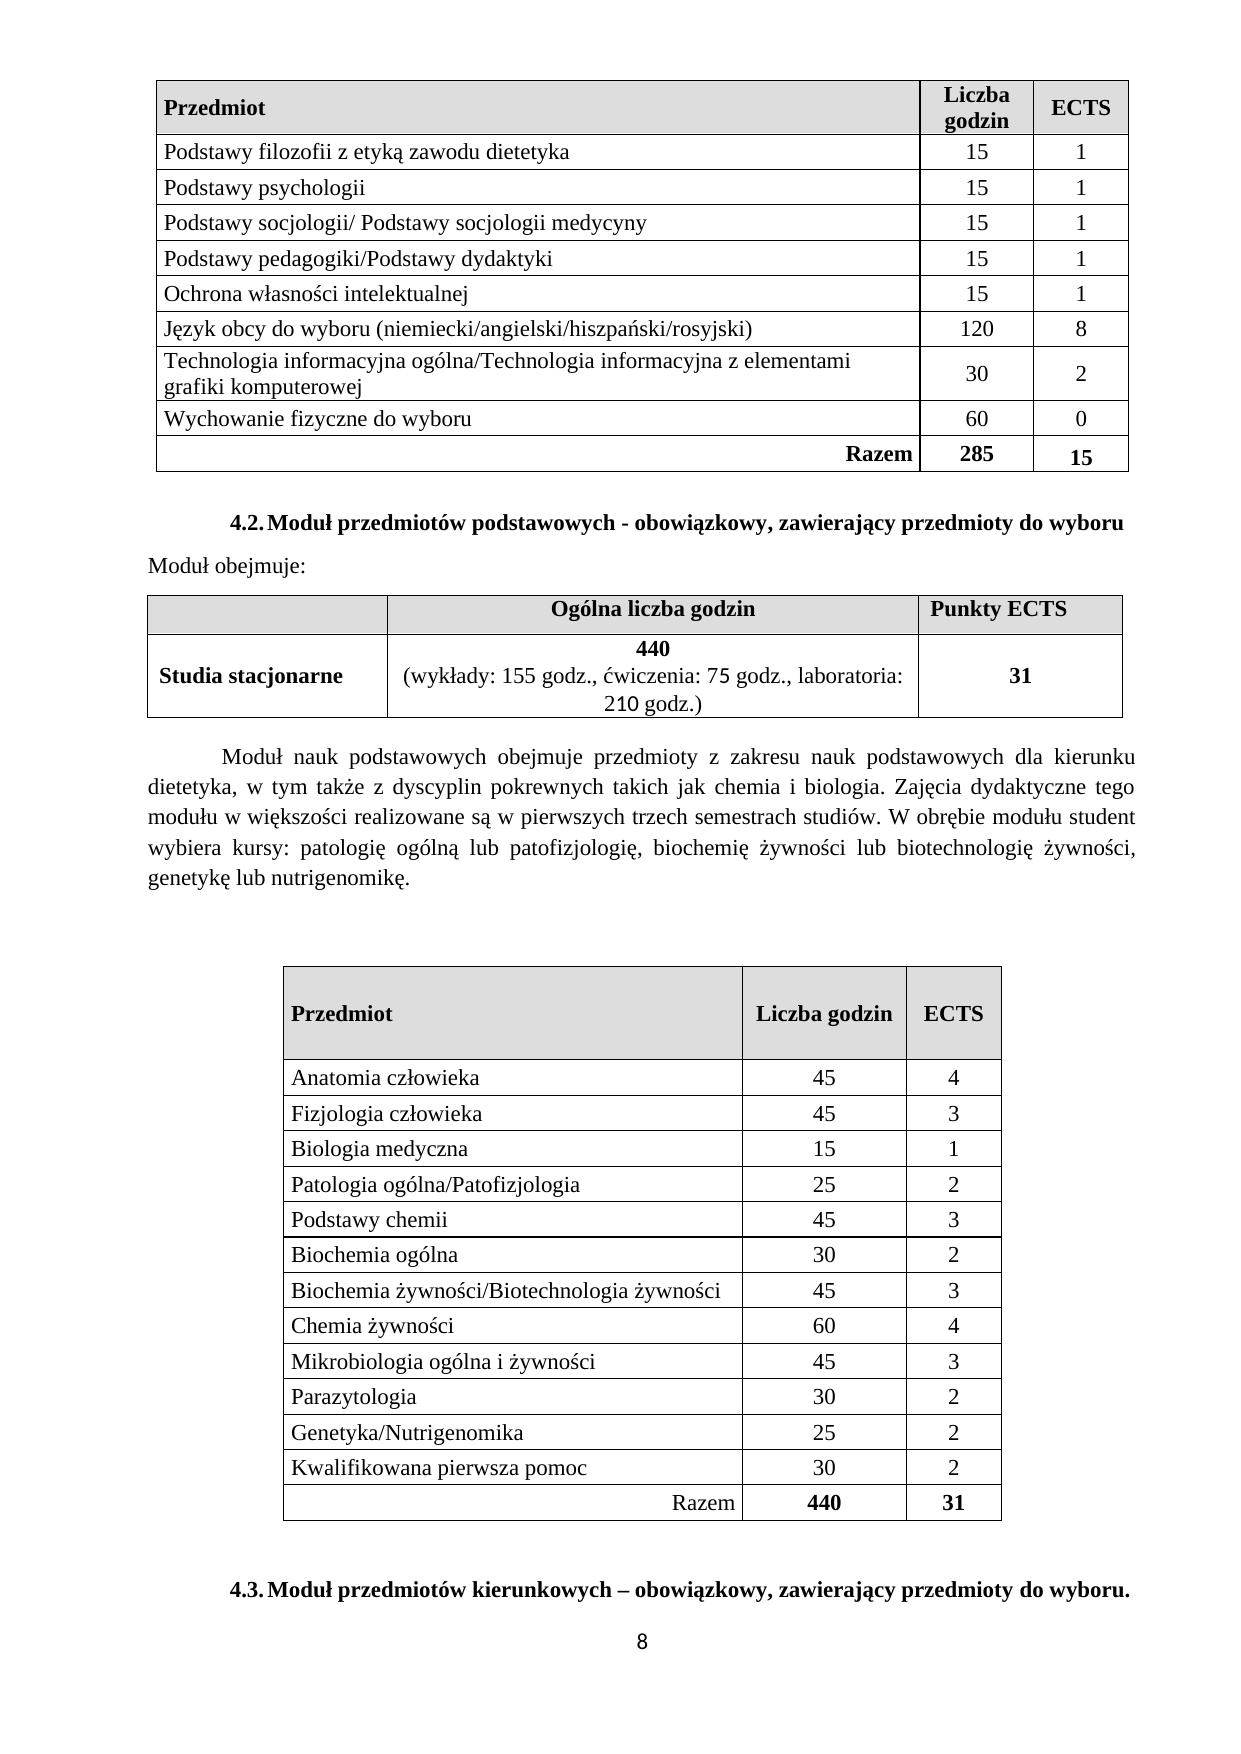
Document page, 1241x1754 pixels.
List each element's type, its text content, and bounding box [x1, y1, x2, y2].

table_header Przedmiot [284, 967, 742, 1059]
table_cell Fizjologia człowieka [284, 1096, 742, 1130]
table_cell 25 [743, 1167, 906, 1201]
table_cell 440 [743, 1485, 906, 1520]
table_header ECTS [907, 967, 1001, 1059]
table_cell 2 [907, 1415, 1001, 1449]
table_cell Razem [284, 1485, 742, 1520]
table_cell 1 [1034, 241, 1128, 275]
table_cell 45 [743, 1273, 906, 1307]
table_cell Podstawy psychologii [157, 170, 919, 204]
table_cell Anatomia człowieka [284, 1060, 742, 1095]
table_cell Biologia medyczna [284, 1131, 742, 1166]
table_cell Ochrona własności intelektualnej [157, 276, 919, 311]
table_cell 30 [743, 1450, 906, 1484]
table_cell Patologia ogólna/Patofizjologia [284, 1167, 742, 1201]
table_cell Podstawy chemii [284, 1202, 742, 1236]
table_cell 2 [907, 1167, 1001, 1201]
table_cell 15 [921, 170, 1033, 204]
table_cell 4 [907, 1060, 1001, 1095]
table_cell Kwalifikowana pierwsza pomoc [284, 1450, 742, 1484]
table_cell 3 [907, 1202, 1001, 1236]
table_cell 1 [1034, 205, 1128, 240]
table_cell 120 [921, 312, 1033, 346]
table_cell 0 [1034, 401, 1128, 435]
table_cell 8 [1034, 312, 1128, 346]
table_cell 30 [921, 347, 1033, 400]
subtitle Moduł przedmiotów kierunkowych – obowiązkowy, zawierający przedmioty do wyboru. [229, 1576, 1137, 1602]
table_cell 25 [743, 1415, 906, 1449]
table_cell Podstawy socjologii/ Podstawy socjologii medycyny [157, 205, 919, 240]
table_cell 1 [1034, 276, 1128, 311]
table_cell 31 [907, 1485, 1001, 1520]
table_cell 60 [921, 401, 1033, 435]
table_cell Razem [157, 436, 919, 471]
table_cell 2 [907, 1238, 1001, 1272]
table_cell Genetyka/Nutrigenomika [284, 1415, 742, 1449]
table_cell 15 [1034, 436, 1128, 471]
table_cell 2 [907, 1450, 1001, 1484]
table_cell Wychowanie fizyczne do wyboru [157, 401, 919, 435]
table_cell 15 [921, 276, 1033, 311]
table_cell Biochemia ogólna [284, 1238, 742, 1272]
table_cell 4 [907, 1308, 1001, 1343]
table_cell 1 [1034, 170, 1128, 204]
table_cell Parazytologia [284, 1379, 742, 1413]
table_cell 1 [1034, 135, 1128, 169]
table_cell 2 [907, 1379, 1001, 1413]
table_cell 31 [919, 635, 1122, 717]
table_cell 15 [743, 1131, 906, 1166]
table_cell 15 [921, 135, 1033, 169]
table_cell 30 [743, 1238, 906, 1272]
table_header ECTS [1034, 81, 1128, 133]
table_cell 3 [907, 1273, 1001, 1307]
text Moduł nauk podstawowych obejmuje przedmioty z zakresu nauk podstawowych dla kierunku dietetyka, w tym także z dyscyplin pokrewnych takich jak chemia i biologia. Zajęcia dydaktyczne tego modułu w większości realizowane są w pierwszych trzech semestrach studiów. W obrębie modułu student wybiera kursy: patologię ogólną lub patofizjologię, biochemię żywności lub biotechnologię żywności, genetykę lub nutrigenomikę. [148, 743, 1137, 890]
table_cell Chemia żywności [284, 1308, 742, 1343]
table_cell 45 [743, 1344, 906, 1378]
table_cell Biochemia żywności/Biotechnologia żywności [284, 1273, 742, 1307]
table_cell 45 [743, 1060, 906, 1095]
table_cell 45 [743, 1096, 906, 1130]
table_cell Podstawy filozofii z etyką zawodu dietetyka [157, 135, 919, 169]
table_cell 15 [921, 241, 1033, 275]
table_header Ogólna liczba godzin [388, 596, 918, 633]
table_cell 2 [1034, 347, 1128, 400]
table_cell Podstawy pedagogiki/Podstawy dydaktyki [157, 241, 919, 275]
table_cell Technologia informacyjna ogólna/Technologia informacyjna z elementami grafiki komputerowej [157, 347, 919, 400]
table_header Liczba godzin [921, 81, 1033, 133]
table_header Punkty ECTS [919, 596, 1122, 633]
table_cell 60 [743, 1308, 906, 1343]
table_header [148, 596, 387, 633]
table_cell 15 [921, 205, 1033, 240]
table_header Przedmiot [157, 81, 919, 133]
table_cell 285 [921, 436, 1033, 471]
table_cell 440 (wykłady: 155 godz., ćwiczenia: 75 godz., laboratoria: 210 godz.) [388, 635, 918, 717]
table_cell Język obcy do wyboru (niemiecki/angielski/hiszpański/rosyjski) [157, 312, 919, 346]
table_cell 30 [743, 1379, 906, 1413]
table_cell 45 [743, 1202, 906, 1236]
table_cell 3 [907, 1344, 1001, 1378]
subtitle Moduł przedmiotów podstawowych - obowiązkowy, zawierający przedmioty do wyboru [230, 509, 1137, 535]
table_cell Mikrobiologia ogólna i żywności [284, 1344, 742, 1378]
table_cell Studia stacjonarne [148, 635, 387, 717]
table_header Liczba godzin [743, 967, 906, 1059]
text Moduł obejmuje: [148, 552, 1137, 578]
table_cell 1 [907, 1131, 1001, 1166]
table_cell 3 [907, 1096, 1001, 1130]
